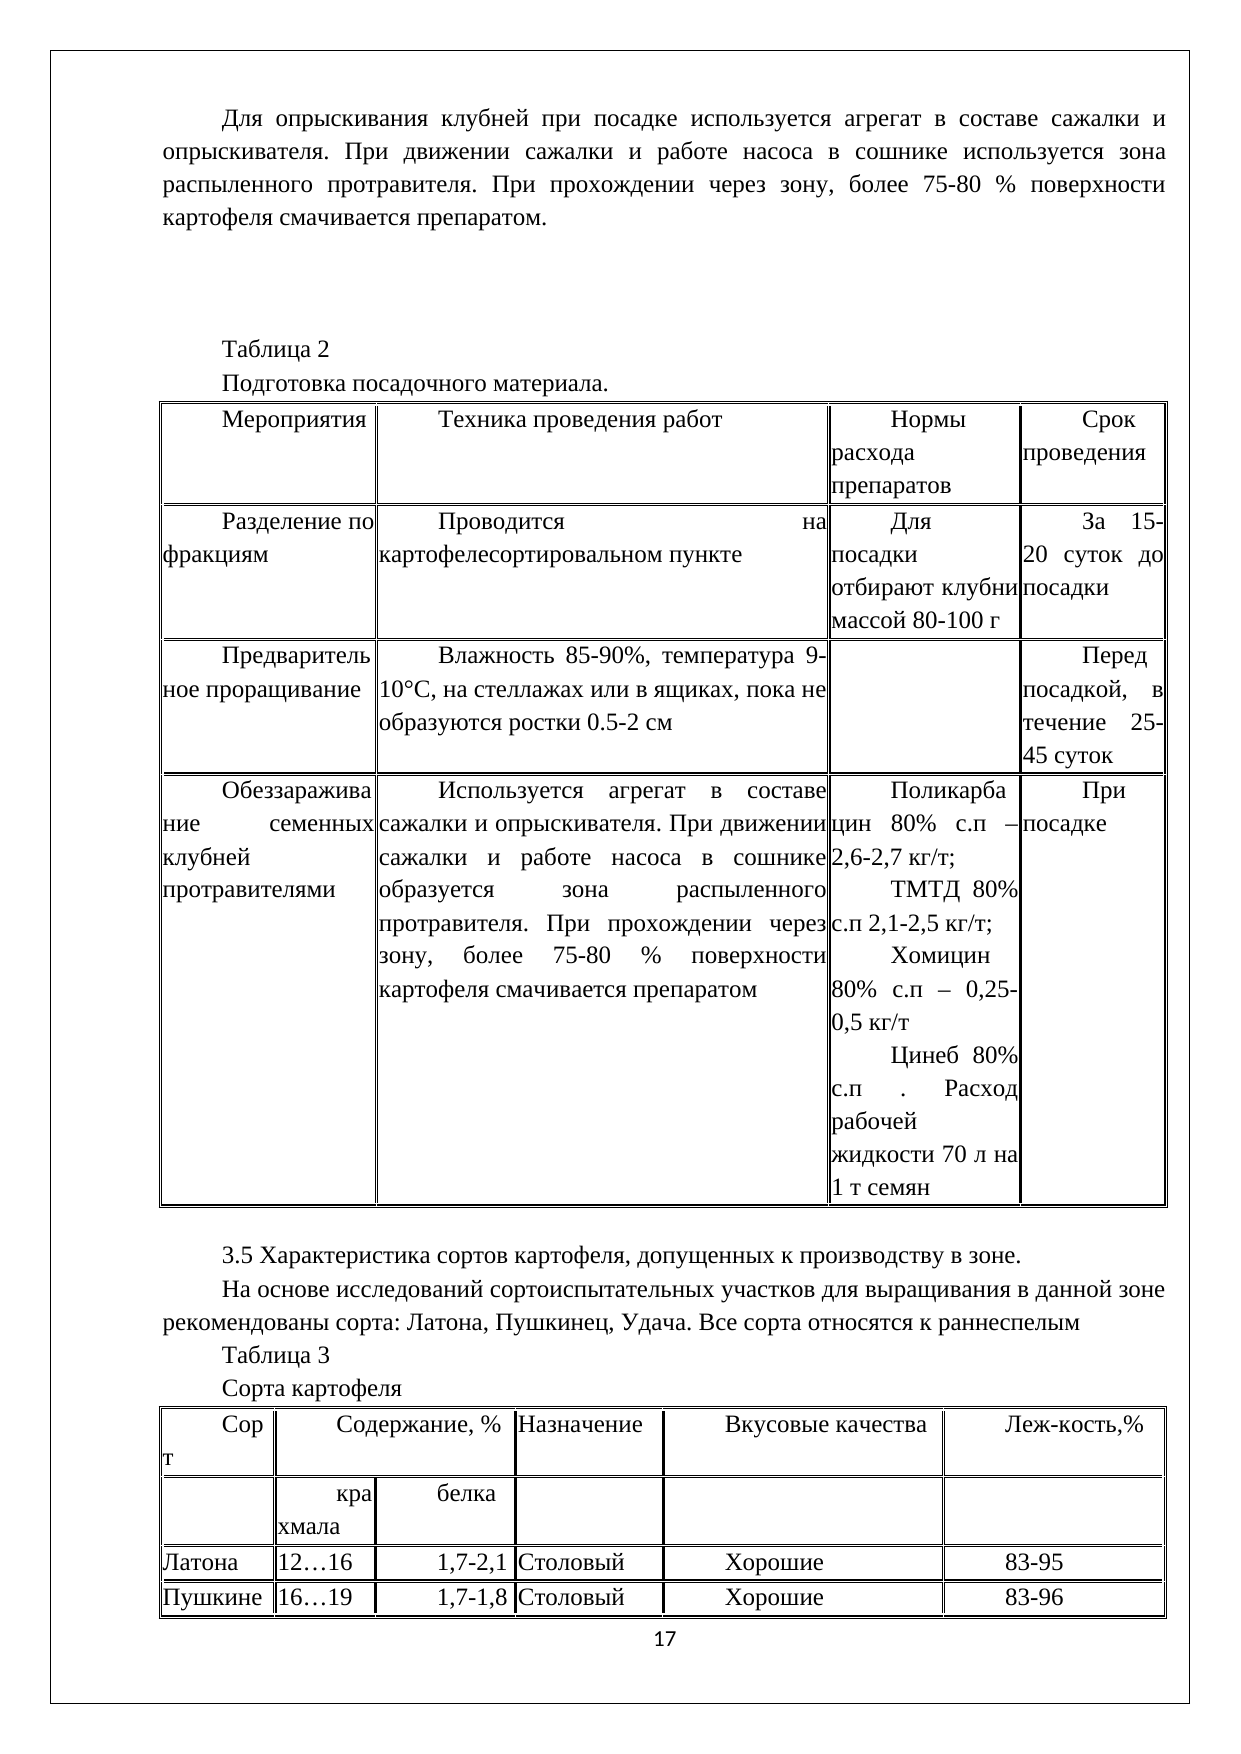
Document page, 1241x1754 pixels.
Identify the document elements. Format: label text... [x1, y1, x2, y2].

table_cell 12…16 [277, 1547, 374, 1579]
table_cell Разделение по фракциям [162, 503, 375, 637]
table_cell 1,7-1,8 [375, 1583, 515, 1615]
table_cell белка [377, 1478, 514, 1543]
table_cell Пушкинец [162, 1579, 275, 1615]
text Сорта картофеля [162, 1373, 1167, 1401]
table_cell [945, 1475, 1164, 1543]
table_cell Латона [162, 1544, 273, 1579]
table_header Назначение [515, 1407, 663, 1474]
table_cell [162, 1475, 273, 1543]
text Таблица 3 [162, 1340, 1167, 1368]
text Для опрыскивания клубней при посадке используется агрегат в составе сажалки и опрыскивателя. При движении сажалки и работе насоса в сошнике используется зона распыленного протравителя. При прохождении через зону, более 75-80 % поверхности картофеля смачивается препаратом. [162, 103, 1167, 231]
table_cell Хорошие [665, 1547, 942, 1579]
text 3.5 Характеристика сортов картофеля, допущенных к производству в зоне. [162, 1241, 1167, 1269]
table_header Содержание, % [275, 1409, 515, 1474]
text Таблица 2 [162, 334, 1167, 363]
table_cell Проводится на картофелесортировальном пункте [378, 506, 827, 637]
table_cell 16…19 [275, 1583, 375, 1615]
table_cell Влажность 85-90%, температура 9-10°С, на стеллажах или в ящиках, пока не образуются ростки 0.5-2 см [378, 641, 827, 772]
table_cell Используется агрегат в составе сажалки и опрыскивателя. При движении сажалки и работе насоса в сошнике образуется зона распыленного протравителя. При прохождении через зону, более 75-80 % поверхности картофеля смачивается препаратом [376, 772, 829, 1204]
table_cell крахмала [277, 1478, 374, 1543]
table_cell 83-95 [945, 1544, 1164, 1579]
table_cell При посадке [1020, 772, 1165, 1204]
table_header Сорт [160, 1407, 275, 1474]
text На основе исследований сортоиспытательных участков для выращивания в данной зоне рекомендованы сорта: Латона, Пушкинец, Удача. Все сорта относятся к раннеспелым [162, 1274, 1167, 1335]
table_cell Столовый [515, 1583, 663, 1615]
table_header Техника проведения работ [376, 402, 829, 502]
table_cell Хорошие [663, 1583, 943, 1615]
table_header Мероприятия [162, 404, 376, 502]
table_cell [831, 641, 1019, 772]
table_cell Поликарбацин 80% с.п – 2,6-2,7 кг/т; ТМТД 80% с.п 2,1-2,5 кг/т; Хомицин 80% с.п – 0,25-0,5 кг/т Цинеб 80% с.п . Расход рабочей жидкости 70 л на 1 т семян [829, 776, 1020, 1204]
table_cell Столовый [517, 1547, 662, 1579]
table_cell Для посадки отбирают клубни массой 80-100 г [831, 506, 1019, 637]
table_cell Обеззараживание семенных клубней протравителями [162, 772, 376, 1204]
table_header Срок проведения [1020, 404, 1164, 502]
table_header Вкусовые качества [663, 1409, 943, 1474]
table_header Нормы расхода препаратов [829, 404, 1020, 502]
table_cell За 15-20 суток до посадки [1022, 503, 1165, 637]
table_cell Предварительное проращивание [162, 638, 375, 772]
table_header Леж-кость,% [944, 1409, 1164, 1474]
table_cell Перед посадкой, в течение 25-45 суток [1022, 638, 1165, 772]
table_cell 83-96 [944, 1579, 1164, 1615]
table_cell 1,7-2,1 [377, 1547, 514, 1579]
table_cell [665, 1478, 942, 1543]
text Подготовка посадочного материала. [162, 368, 1167, 396]
table_cell [517, 1478, 662, 1543]
